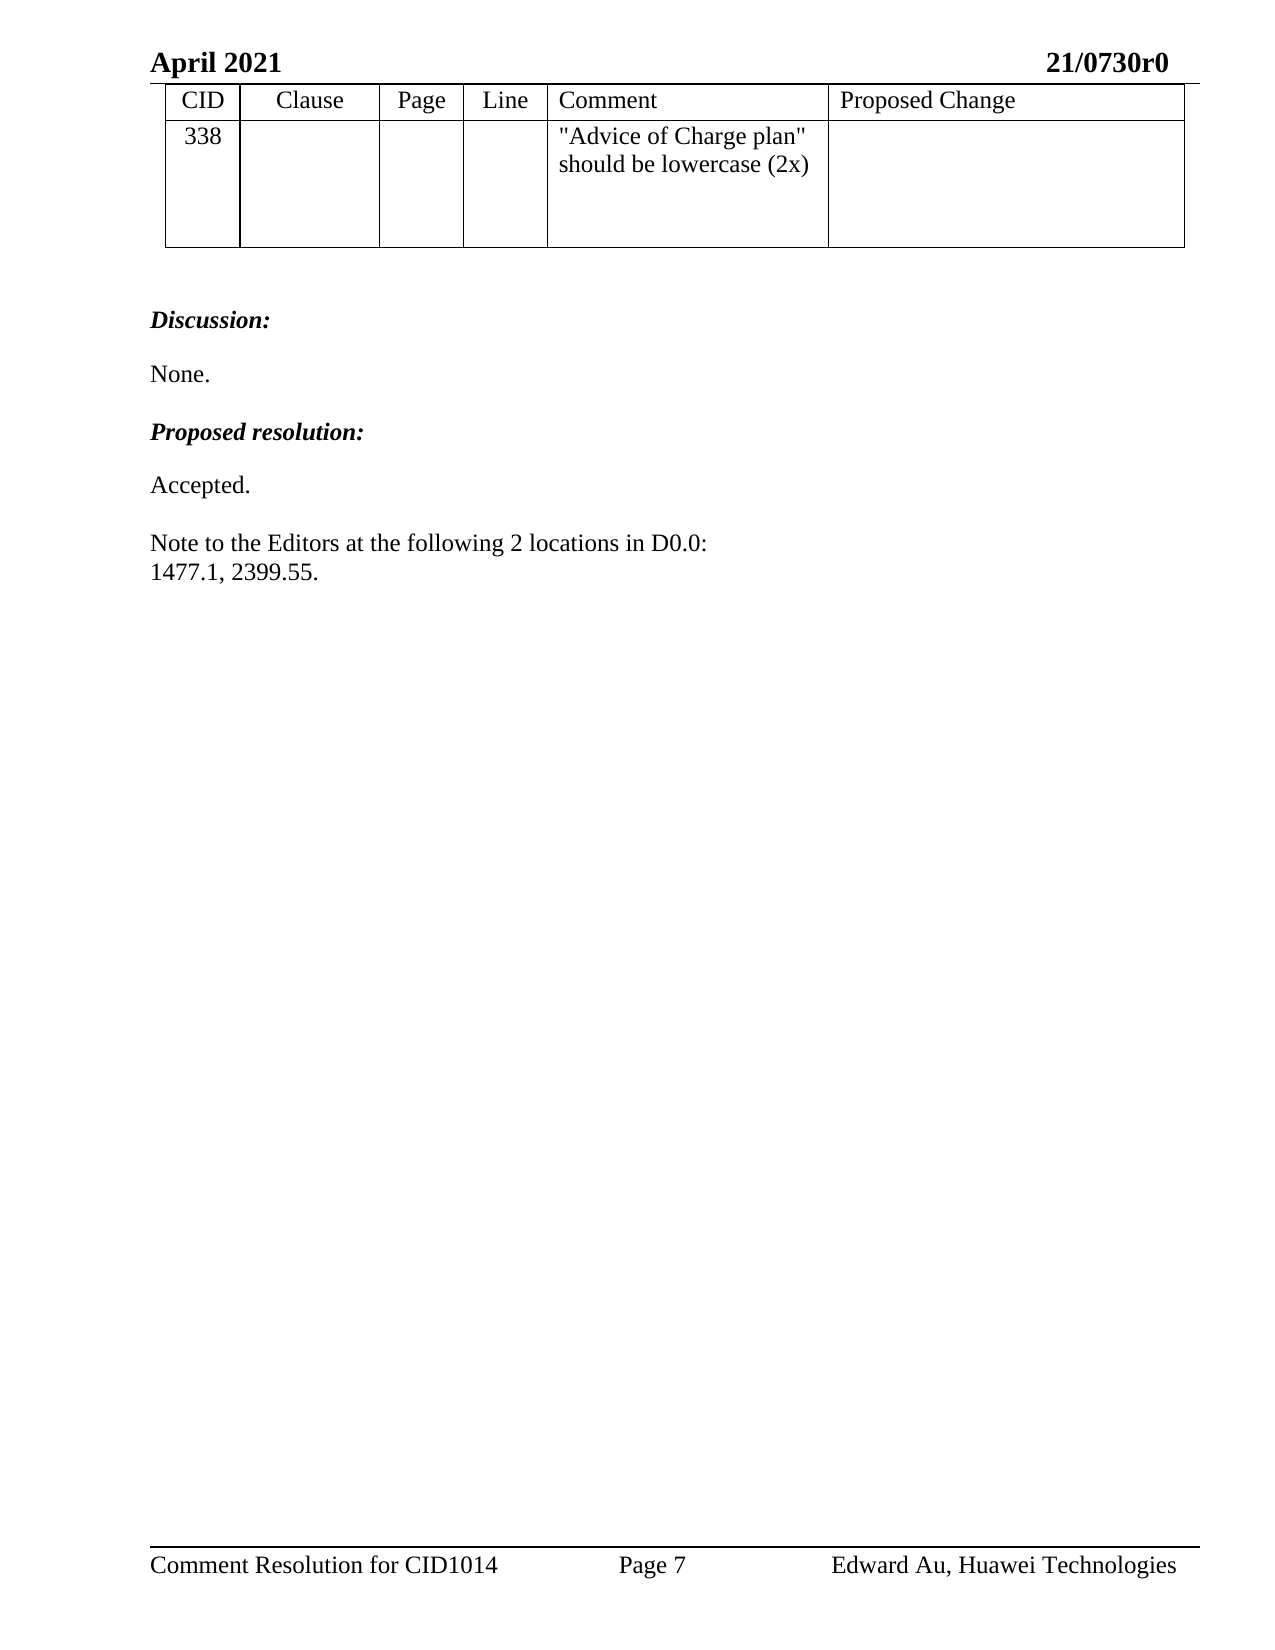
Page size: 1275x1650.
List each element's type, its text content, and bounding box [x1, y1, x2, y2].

text 1477.1, 2399.55. [150, 557, 1200, 586]
table_cell "Advice of Charge plan" should be lowercase (2x) [548, 121, 828, 247]
table_cell [464, 121, 547, 247]
table_header Page [380, 85, 463, 120]
text Discussion: [150, 306, 1200, 334]
table_header Line [464, 85, 547, 120]
text None. [150, 359, 1200, 388]
table_cell [380, 121, 463, 247]
text Accepted. [150, 471, 1200, 499]
table_header CID [166, 85, 239, 120]
table_cell [241, 121, 379, 247]
table_cell 338 [166, 121, 239, 247]
table_cell [829, 121, 1184, 247]
text Note to the Editors at the following 2 locations in D0.0: [150, 528, 1200, 557]
table_header Proposed Change [829, 85, 1184, 120]
table_header Clause [241, 85, 379, 120]
text Proposed resolution: [150, 417, 1200, 446]
table_header Comment [548, 85, 828, 120]
